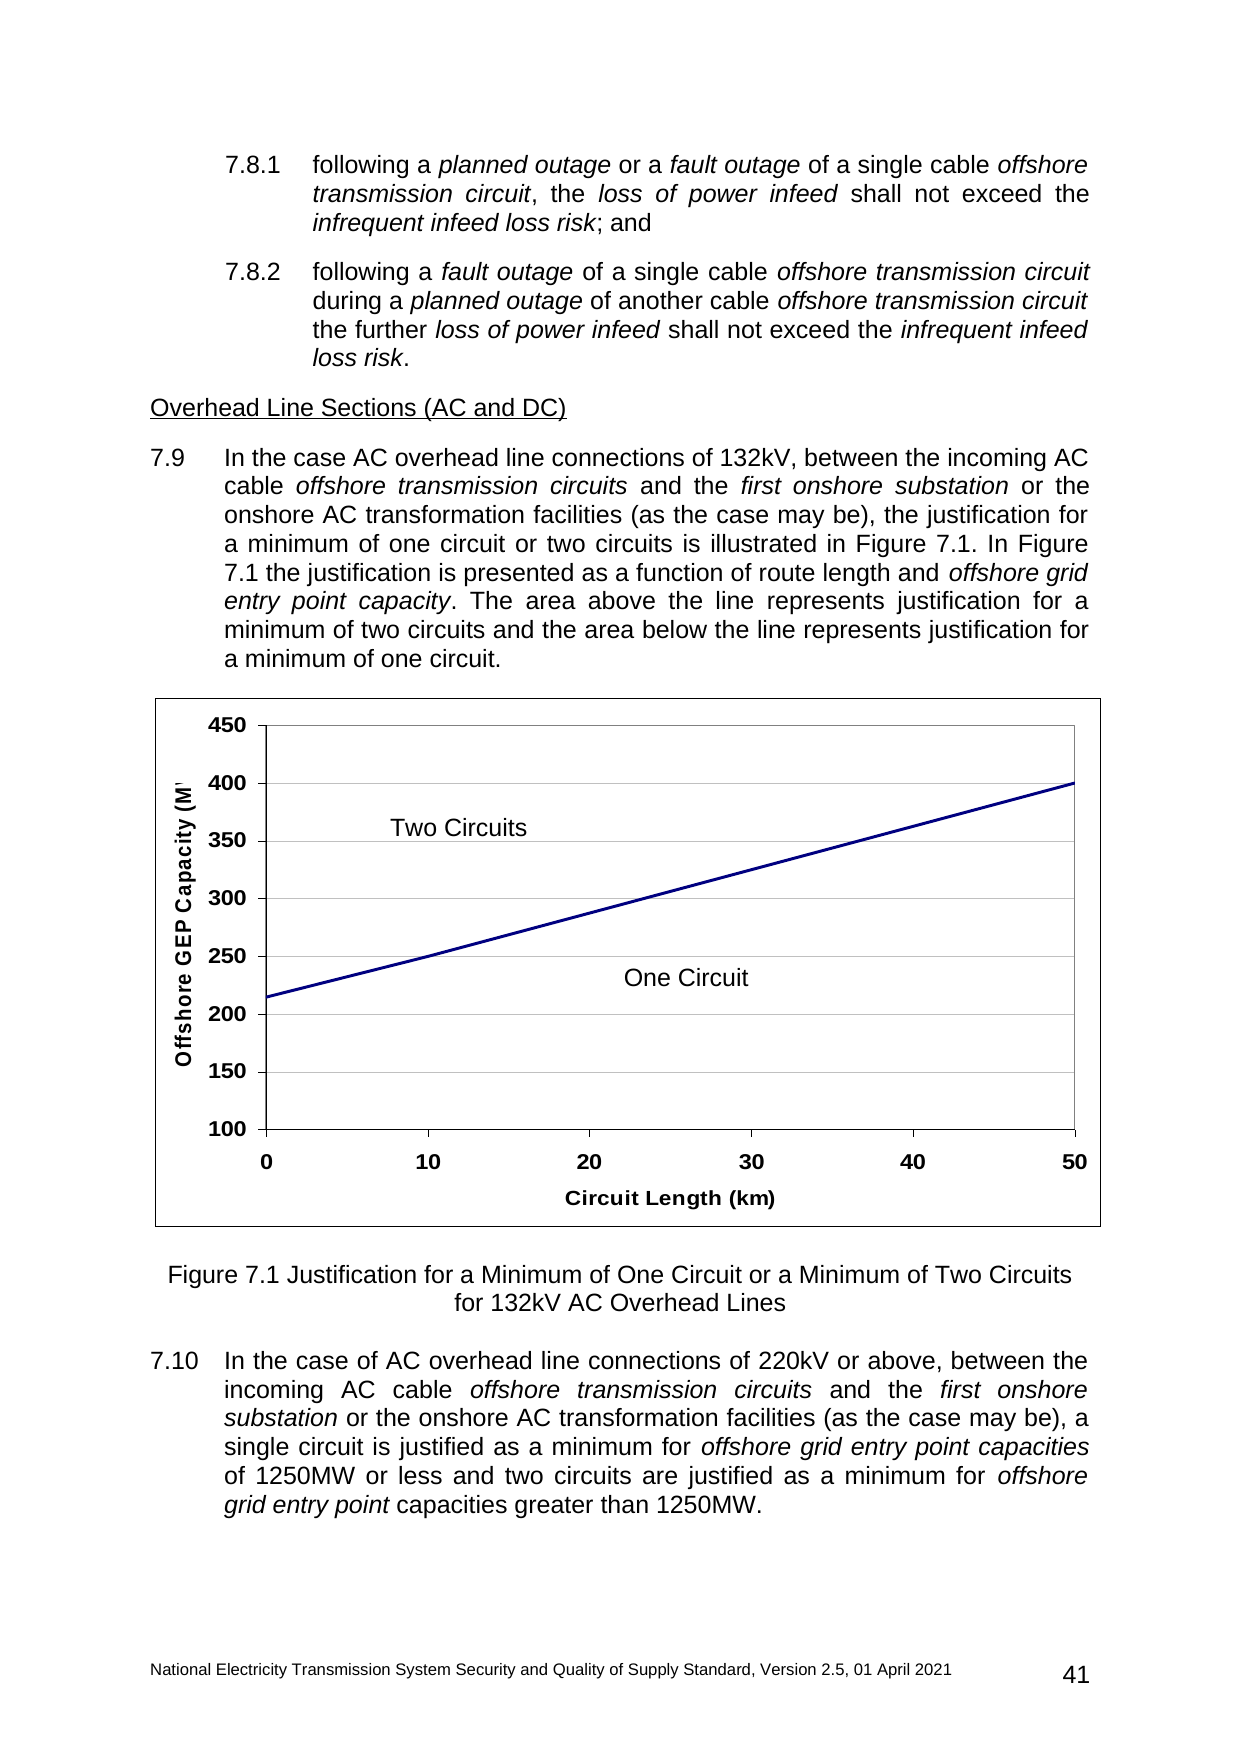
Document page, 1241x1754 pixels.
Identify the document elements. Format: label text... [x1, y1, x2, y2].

text Overhead Line Sections (AC and DC) [150, 393, 1090, 422]
text 7.8.1 following a planned outage or a fault outage of a single cable offshore transmission circuit, the loss of power infeed shall not exceed the infrequent infeed loss risk; and [225, 150, 1090, 236]
text Figure 7.1 Justification for a Minimum of One Circuit or a Minimum of Two Circuits for 132kV AC Overhead Lines [150, 1259, 1090, 1317]
list In the case AC overhead line connections of 132kV, between the incoming AC cable offshore transmission circuits and the first onshore substation or the onshore AC transformation facilities (as the case may be), the justification for a minimum of one circuit or two circuits is illustrated in Figure 7.1. In Figure 7.1 the justification is presented as a function of route length and offshore grid entry point capacity. The area above the line represents justification for a minimum of two circuits and the area below the line represents justification for a minimum of one circuit. [150, 442, 1090, 672]
list In the case of AC overhead line connections of 220kV or above, between the incoming AC cable offshore transmission circuits and the first onshore substation or the onshore AC transformation facilities (as the case may be), a single circuit is justified as a minimum for offshore grid entry point capacities of 1250MW or less and two circuits are justified as a minimum for offshore grid entry point capacities greater than 1250MW. [150, 1346, 1090, 1518]
text 7.8.2 following a fault outage of a single cable offshore transmission circuit during a planned outage of another cable offshore transmission circuit the further loss of power infeed shall not exceed the infrequent infeed loss risk. [225, 257, 1090, 372]
